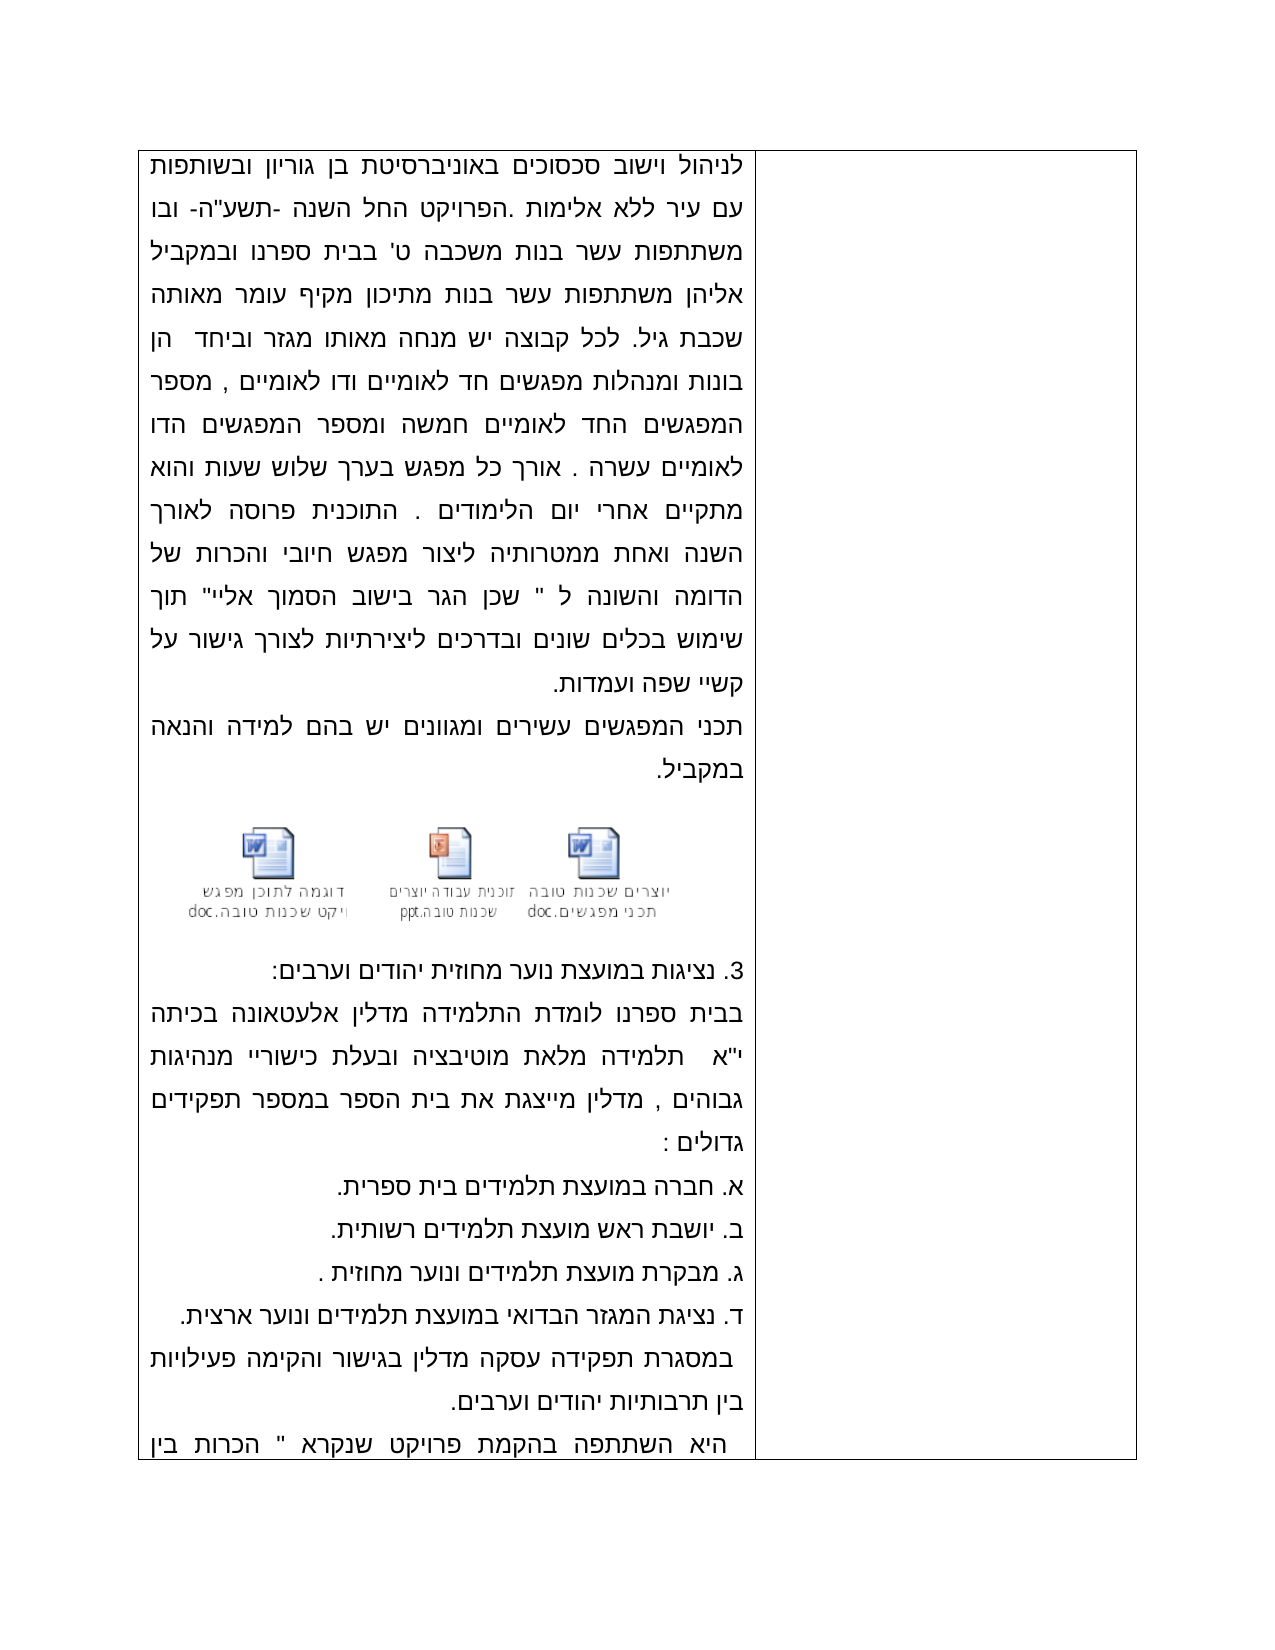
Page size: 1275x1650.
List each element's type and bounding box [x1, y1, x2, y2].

table_cell [756, 151, 1136, 1459]
table_cell [139, 151, 755, 1459]
